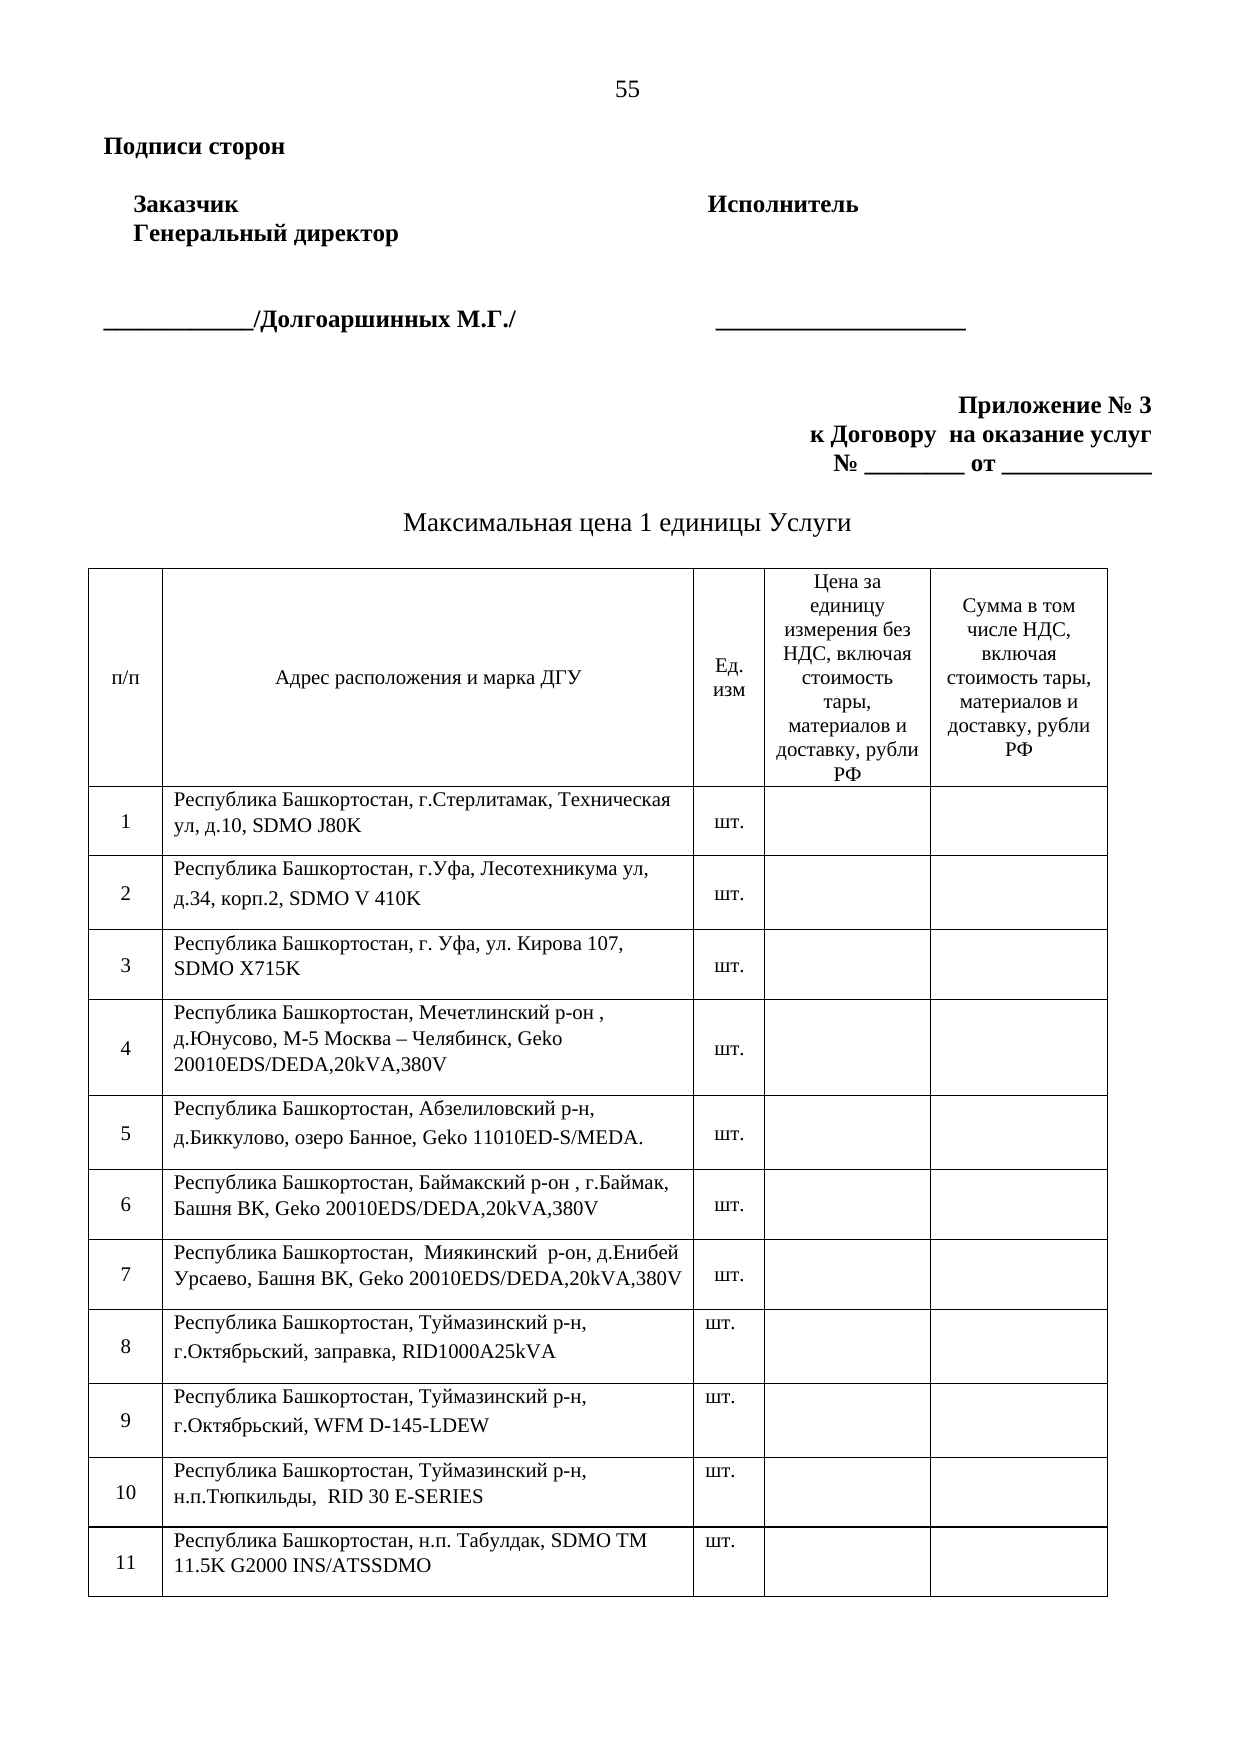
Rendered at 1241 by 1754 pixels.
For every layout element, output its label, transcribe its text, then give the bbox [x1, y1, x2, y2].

table_cell Республика Башкортостан, г.Стерлитамак, Техническая ул, д.10, SDMO J80K [163, 787, 693, 855]
text № ________ от ____________ [103, 448, 1152, 477]
table_cell [931, 1000, 1107, 1095]
table_cell [931, 1096, 1107, 1169]
table_header Eд. изм [694, 569, 764, 786]
table_cell [765, 856, 930, 929]
table_cell [765, 1528, 930, 1596]
table_cell Республика Башкортостан, г. Уфа, ул. Кирова 107, SDMO X715K [163, 930, 693, 999]
table_header Заказчик Генеральный директор [104, 189, 649, 275]
table_cell шт. [694, 856, 764, 929]
table_cell [765, 1096, 930, 1169]
table_cell Республика Башкортостан, н.п. Табулдак, SDMO TM 11.5K G2000 INS/ATSSDMO [163, 1528, 693, 1596]
table_cell шт. [694, 1458, 764, 1526]
table_cell Республика Башкортостан, Туймазинский р-н, г.Октябрьский, заправка, RID1000A25kVA [163, 1310, 693, 1383]
table_cell шт. [694, 1240, 764, 1308]
text Максимальная цена 1 единицы Услуги [103, 506, 1152, 537]
table_cell шт. [694, 1528, 764, 1596]
table_cell [765, 787, 930, 855]
table_cell Республика Башкортостан, Абзелиловский р-н, д.Биккулово, озеро Банное, Geko 11010ED-S/MEDA. [163, 1096, 693, 1169]
table_header Сумма в том числе НДС, включая стоимость тары, материалов и доставку, рубли РФ [931, 569, 1107, 786]
table_cell [931, 1170, 1107, 1239]
table_cell Республика Башкортостан, Туймазинский р-н, н.п.Тюпкильды, RID 30 E-SERIES [163, 1458, 693, 1526]
table_cell Республика Башкортостан, Мечетлинский р-он , д.Юнусово, М-5 Москва – Челябинск, Geko 20010EDS/DEDA,20kVA,380V [163, 1000, 693, 1095]
table_cell [765, 1000, 930, 1095]
table_cell 11 [89, 1528, 162, 1596]
table_cell шт. [694, 787, 764, 855]
table_cell [765, 1384, 930, 1457]
table_cell шт. [694, 1096, 764, 1169]
table_cell 8 [89, 1310, 162, 1383]
table_cell [931, 1528, 1107, 1596]
table_cell [931, 1310, 1107, 1383]
table_cell [931, 1240, 1107, 1308]
table_cell Республика Башкортостан, г.Уфа, Лесотехникума ул, д.34, корп.2, SDMO V 410K [163, 856, 693, 929]
table_cell Республика Башкортостан, Баймакский р-он , г.Баймак, Башня ВК, Geko 20010EDS/DEDA,20kVA,380V [163, 1170, 693, 1239]
table_cell [765, 1458, 930, 1526]
table_cell 6 [89, 1170, 162, 1239]
table_cell шт. [694, 1384, 764, 1457]
table_header п/п [89, 569, 162, 786]
table_cell 10 [89, 1458, 162, 1526]
table_cell [765, 1240, 930, 1308]
text Приложение № 3 [103, 391, 1152, 419]
text ____________/Долгоаршинных М.Г./ ____________________ [103, 304, 1152, 333]
table_header Цена за единицу измерения без НДС, включая стоимость тары, материалов и доставку, рубли РФ [765, 569, 930, 786]
table_cell 3 [89, 930, 162, 999]
text к Договору на оказание услуг [103, 419, 1152, 448]
table_cell шт. [694, 1310, 764, 1383]
table_cell [765, 930, 930, 999]
table_cell 5 [89, 1096, 162, 1169]
table_header [649, 189, 1183, 275]
table_cell Республика Башкортостан, Туймазинский р-н, г.Октябрьский, WFM D-145-LDEW [163, 1384, 693, 1457]
table_header Адрес расположения и марка ДГУ [163, 569, 693, 786]
table_cell [931, 787, 1107, 855]
table_cell [765, 1310, 930, 1383]
table_cell шт. [694, 1000, 764, 1095]
table_cell [931, 1458, 1107, 1526]
table_cell шт. [694, 1170, 764, 1239]
table_cell 1 [89, 787, 162, 855]
table_cell [765, 1170, 930, 1239]
table_cell 4 [89, 1000, 162, 1095]
table_cell 9 [89, 1384, 162, 1457]
table_cell шт. [694, 930, 764, 999]
table_cell [931, 856, 1107, 929]
table_cell 7 [89, 1240, 162, 1308]
text Подписи сторон [103, 131, 1152, 160]
table_cell 2 [89, 856, 162, 929]
table_cell [931, 1384, 1107, 1457]
table_cell [931, 930, 1107, 999]
table_cell Республика Башкортостан, Миякинский р-он, д.Енибей Урсаево, Башня ВК, Geko 20010EDS/DEDA,20kVA,380V [163, 1240, 693, 1308]
